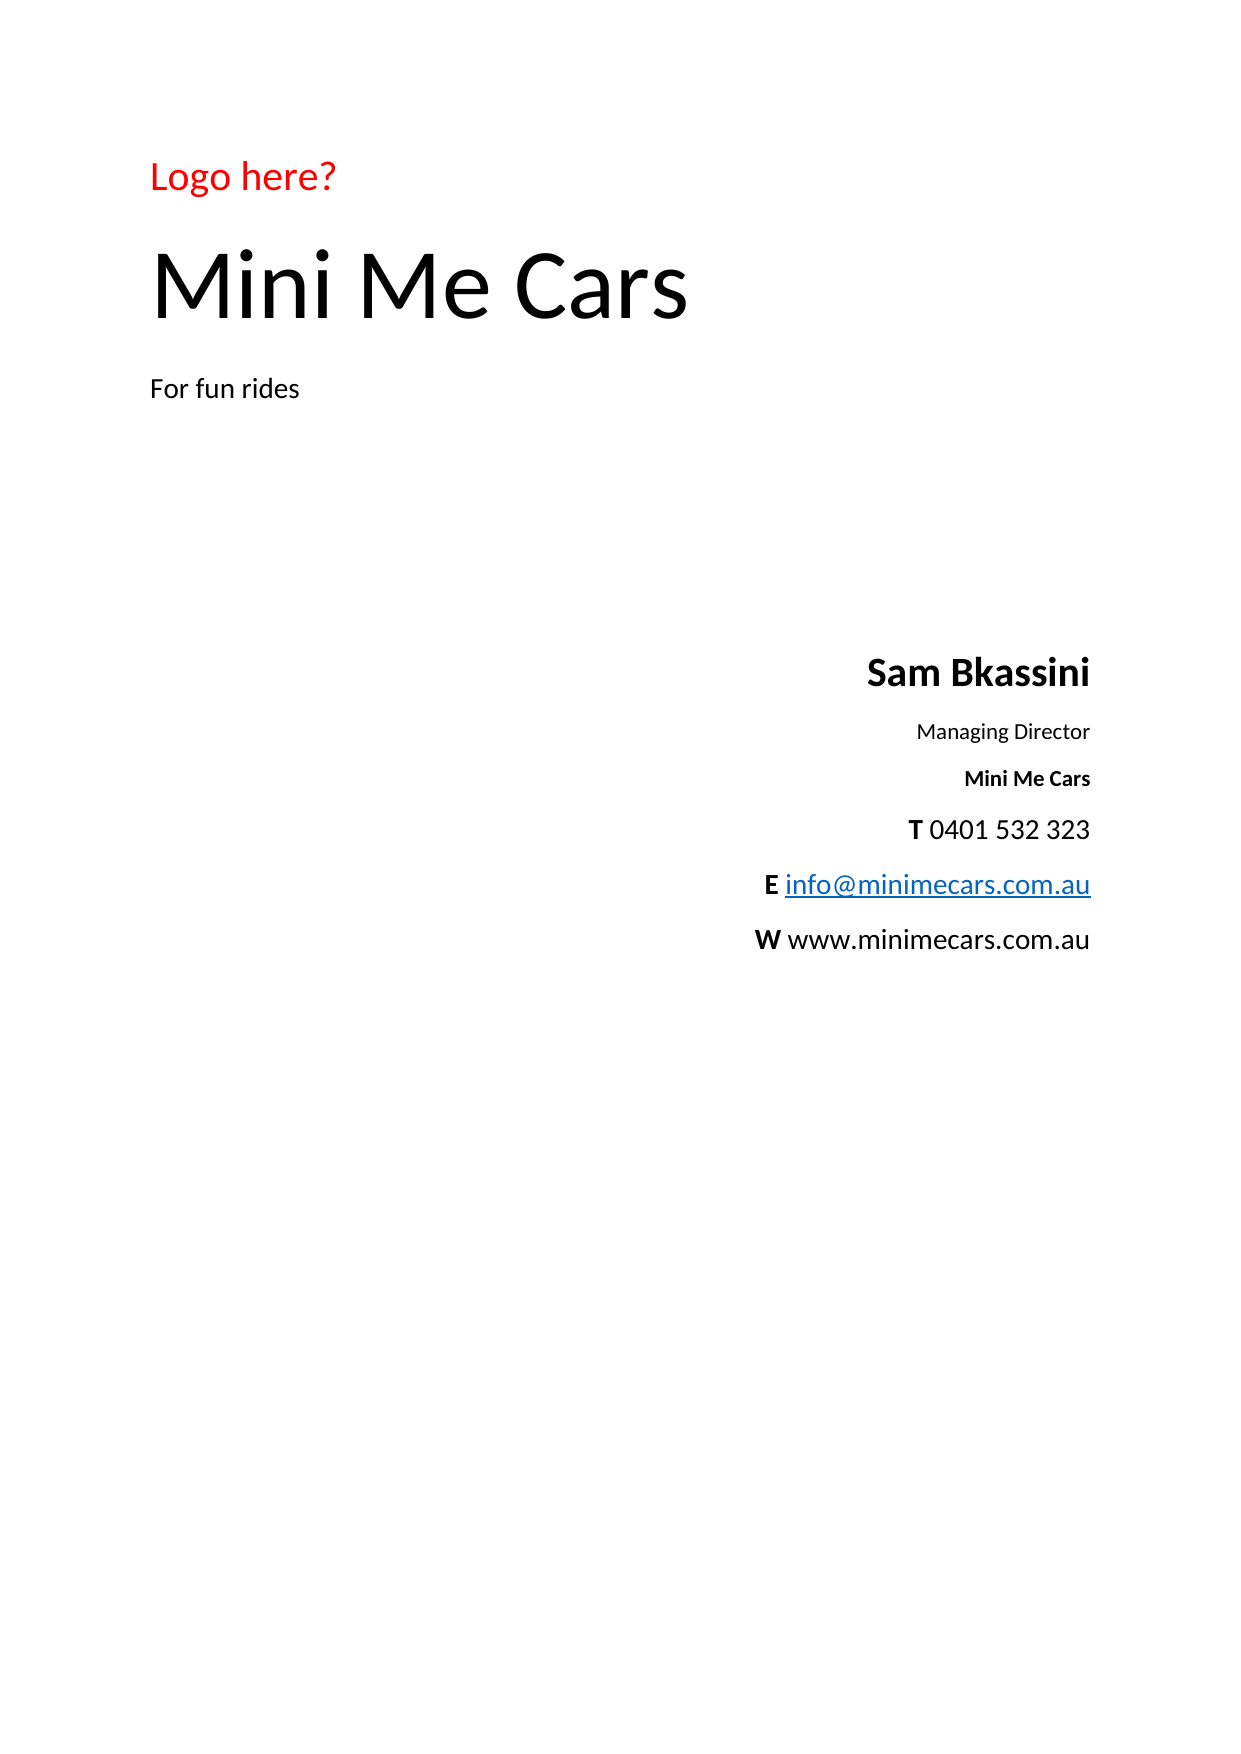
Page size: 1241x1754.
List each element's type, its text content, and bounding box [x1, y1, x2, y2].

text Sam Bkassini [150, 646, 1090, 696]
text W www.minimecars.com.au [150, 921, 1090, 957]
text For fun rides [150, 370, 1090, 406]
text Mini Me Cars [150, 764, 1090, 792]
text Logo here? [150, 150, 1090, 201]
text Mini Me Cars [150, 222, 1090, 344]
text Managing Director [150, 717, 1090, 745]
text E info@minimecars.com.au [150, 866, 1090, 902]
text T 0401 532 323 [150, 811, 1090, 846]
